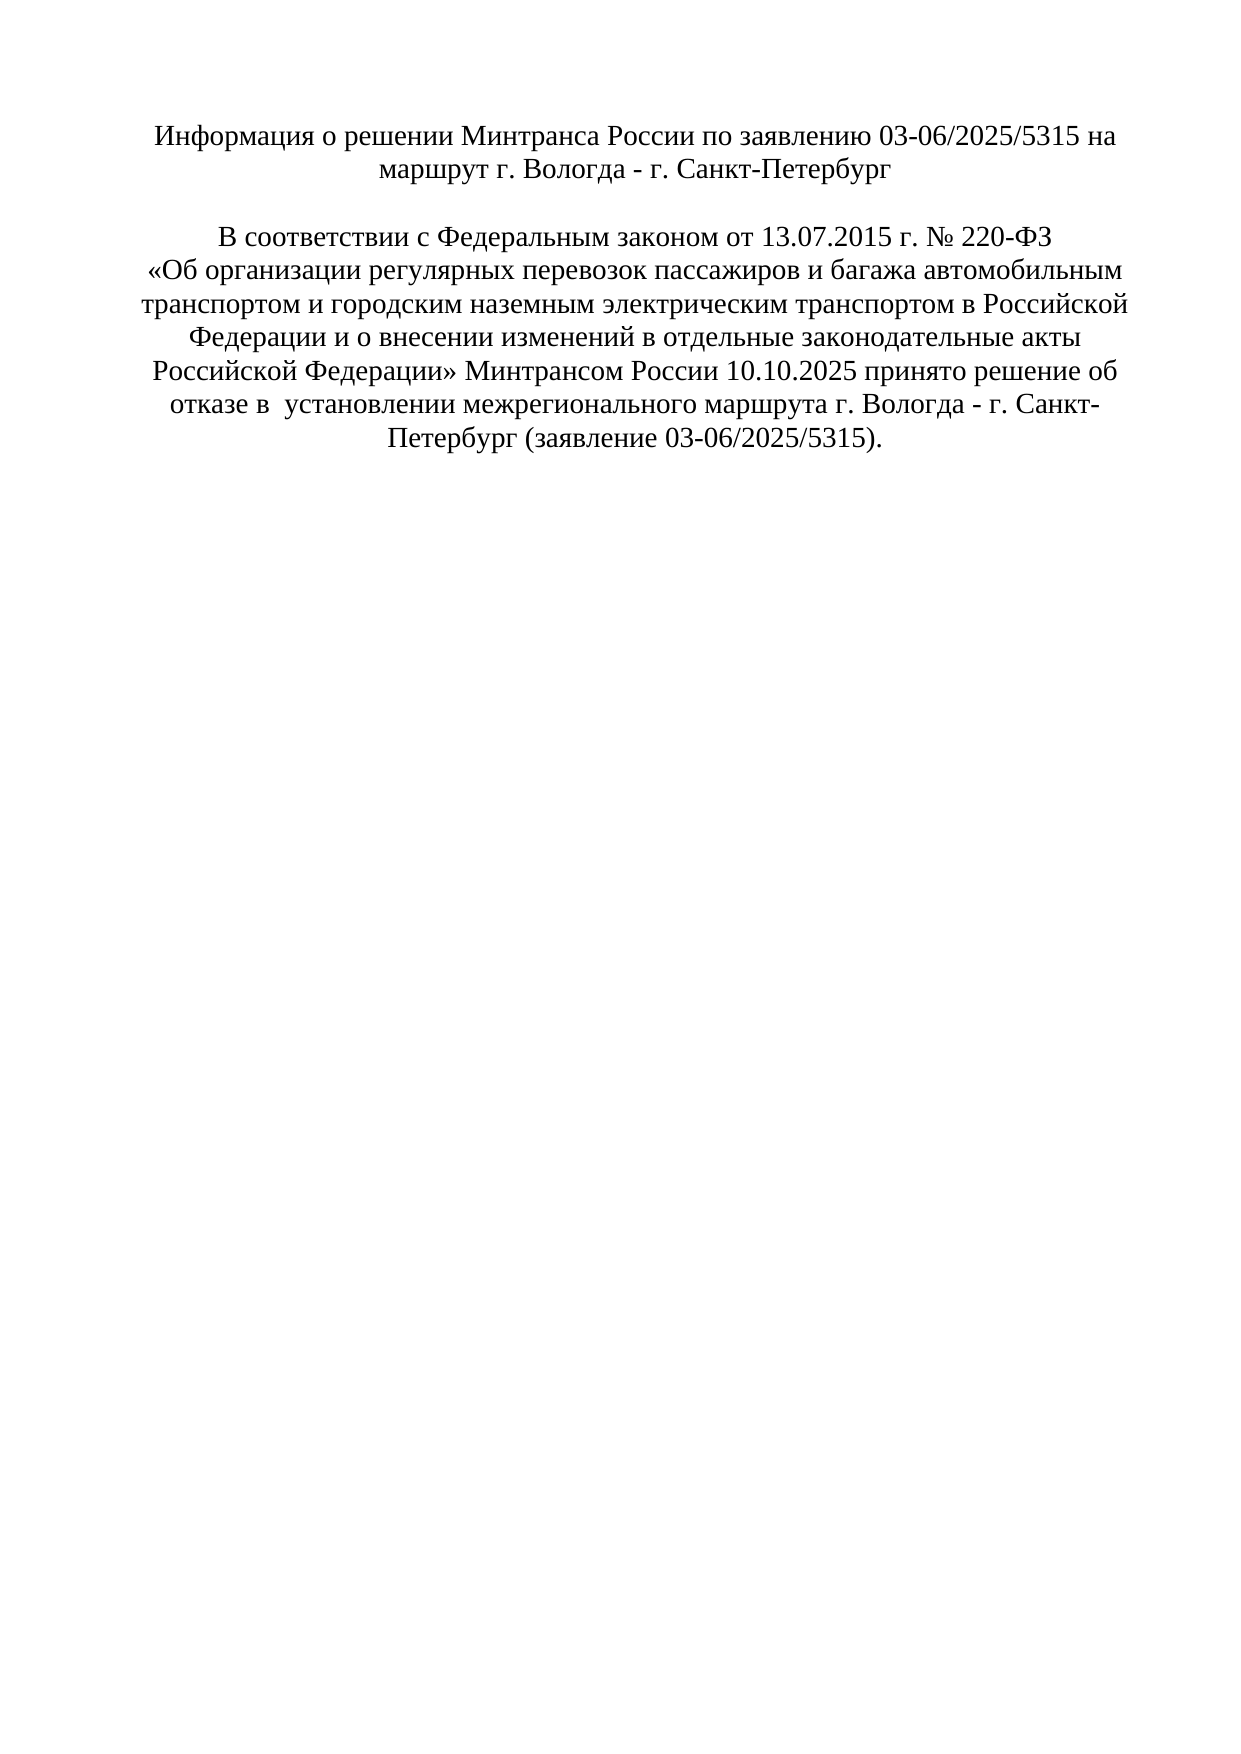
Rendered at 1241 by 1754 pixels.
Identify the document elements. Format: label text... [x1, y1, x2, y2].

text В соответствии с Федеральным законом от 13.07.2015 г. № 220-ФЗ «Об организации регулярных перевозок пассажиров и багажа автомобильным транспортом и городским наземным электрическим транспортом в Российской Федерации и о внесении изменений в отдельные законодательные акты Российской Федерации» Минтрансом России 10.10.2025 принято решение об отказе в установлении межрегионального маршрута г. Вологда - г. Санкт-Петербург (заявление 03-06/2025/5315). [118, 219, 1152, 453]
text Информация о решении Минтранса России по заявлению 03-06/2025/5315 на маршрут г. Вологда - г. Санкт-Петербург [118, 118, 1152, 185]
